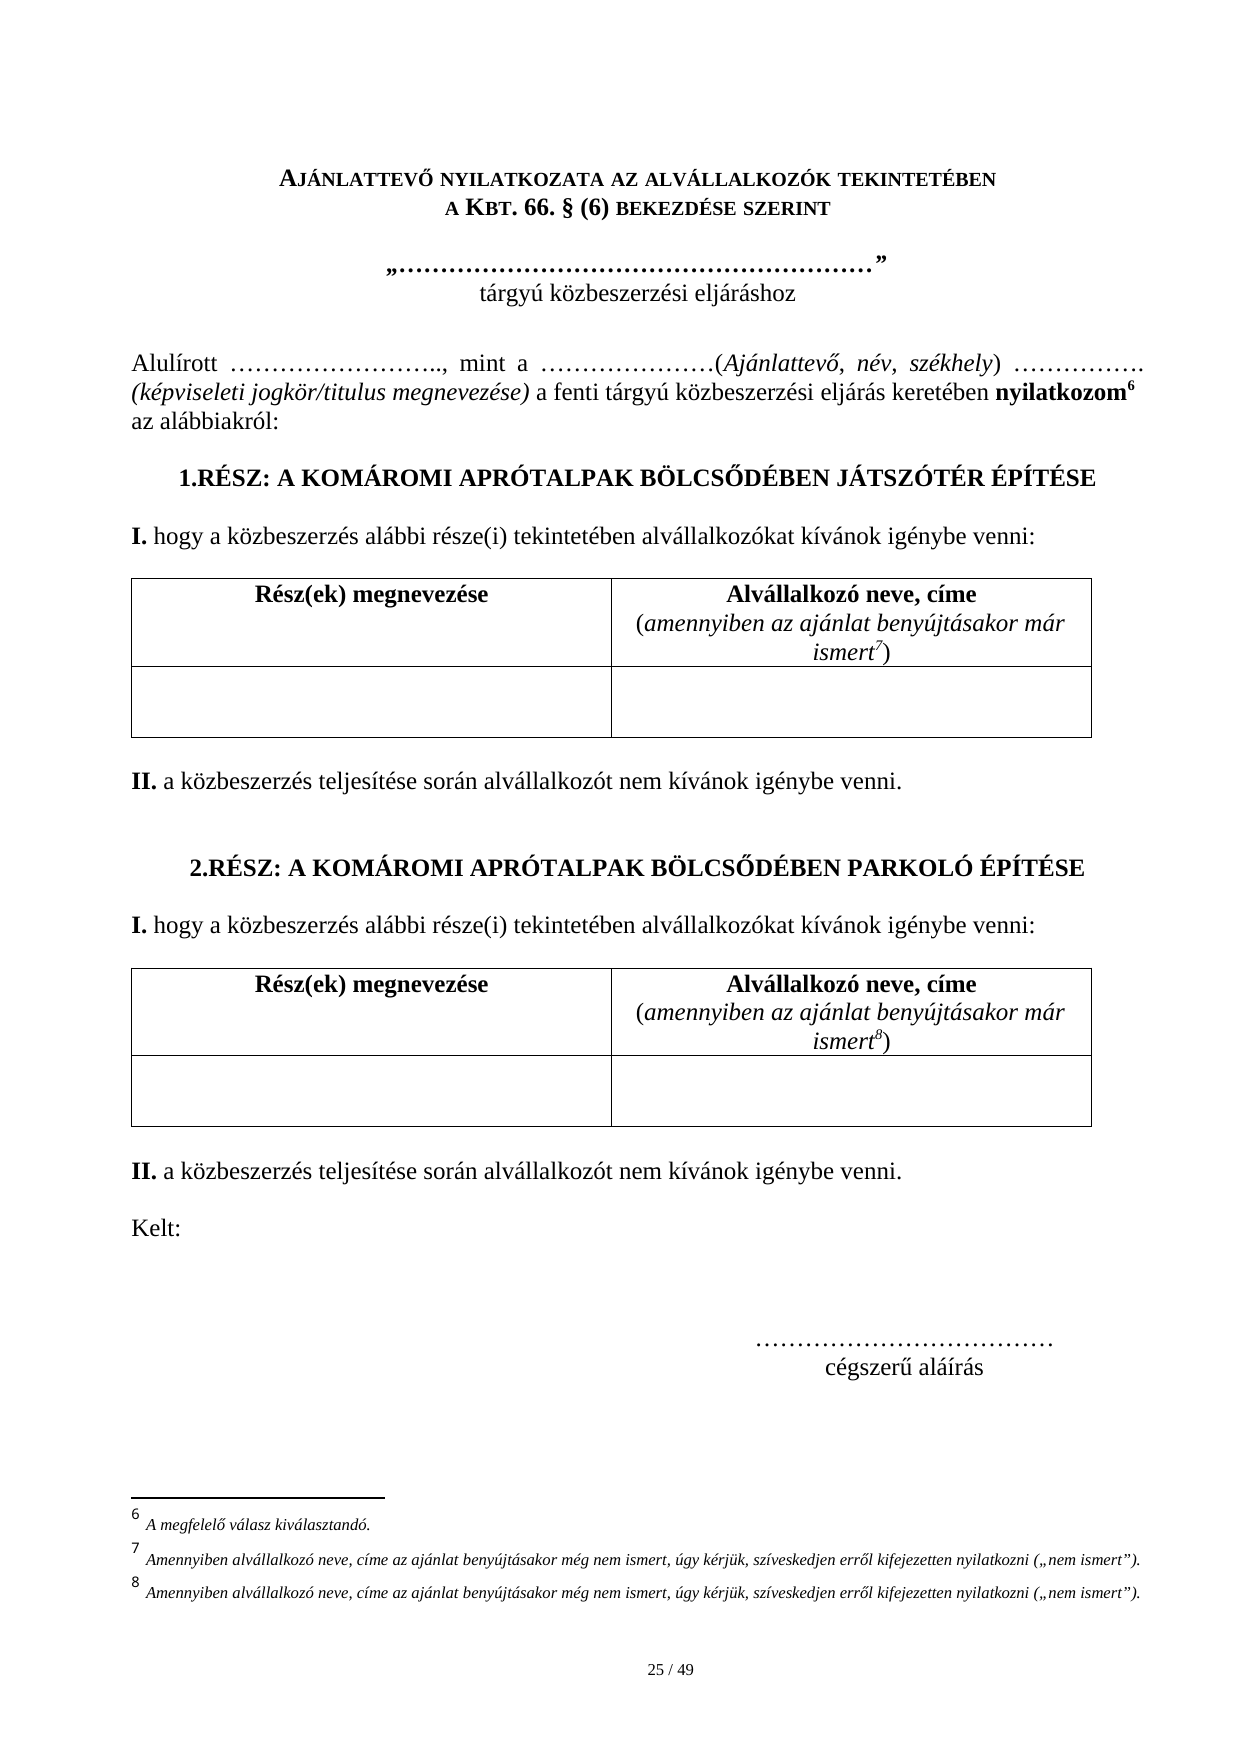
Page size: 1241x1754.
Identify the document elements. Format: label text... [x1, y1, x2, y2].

text Alulírott …………………….., mint a …………………(Ajánlattevő, név, székhely) ……………. (képviseleti jogkör/titulus megnevezése) a fenti tárgyú közbeszerzési eljárás keretében nyilatkozom [131, 348, 1144, 406]
table_header ……………………………… [679, 1323, 1129, 1352]
text II. a közbeszerzés teljesítése során alvállalkozót nem kívánok igénybe venni. [131, 1156, 1144, 1185]
table_header Rész(ek) megnevezése [132, 969, 611, 1055]
table_cell cégszerű aláírás [679, 1352, 1129, 1381]
text a Kbt. 66. § (6) bekezdése szerint [131, 192, 1144, 220]
text I. hogy a közbeszerzés alábbi része(i) tekintetében alvállalkozókat kívánok igénybe venni: [131, 910, 1144, 939]
table_cell [132, 1056, 611, 1126]
table_header Alvállalkozó neve, címe (amennyiben az ajánlat benyújtásakor már ismert) [612, 579, 1091, 666]
text 2.rész: A komáromi aprótalpak bölcsődében parkoló építése [131, 853, 1144, 881]
text II. a közbeszerzés teljesítése során alvállalkozót nem kívánok igénybe venni. [131, 766, 1144, 795]
table_header Rész(ek) megnevezése [132, 579, 611, 666]
text Kelt: [131, 1213, 1144, 1242]
table_cell [612, 1056, 1091, 1126]
table_cell [132, 667, 611, 737]
table_header Alvállalkozó neve, címe (amennyiben az ajánlat benyújtásakor már ismert) [612, 969, 1091, 1055]
text tárgyú közbeszerzési eljáráshoz [131, 278, 1144, 307]
text az alábbiakról: [131, 406, 1144, 434]
text 1.rész: a komáromi aprótalpak bölcsődében játszótér építése [131, 463, 1144, 492]
table_cell [612, 667, 1091, 737]
text Ajánlattevő nyilatkozata az alvállalkozók tekintetében [131, 163, 1144, 192]
text „…………………………………………………” [131, 249, 1144, 278]
text I. hogy a közbeszerzés alábbi része(i) tekintetében alvállalkozókat kívánok igénybe venni: [131, 521, 1144, 549]
